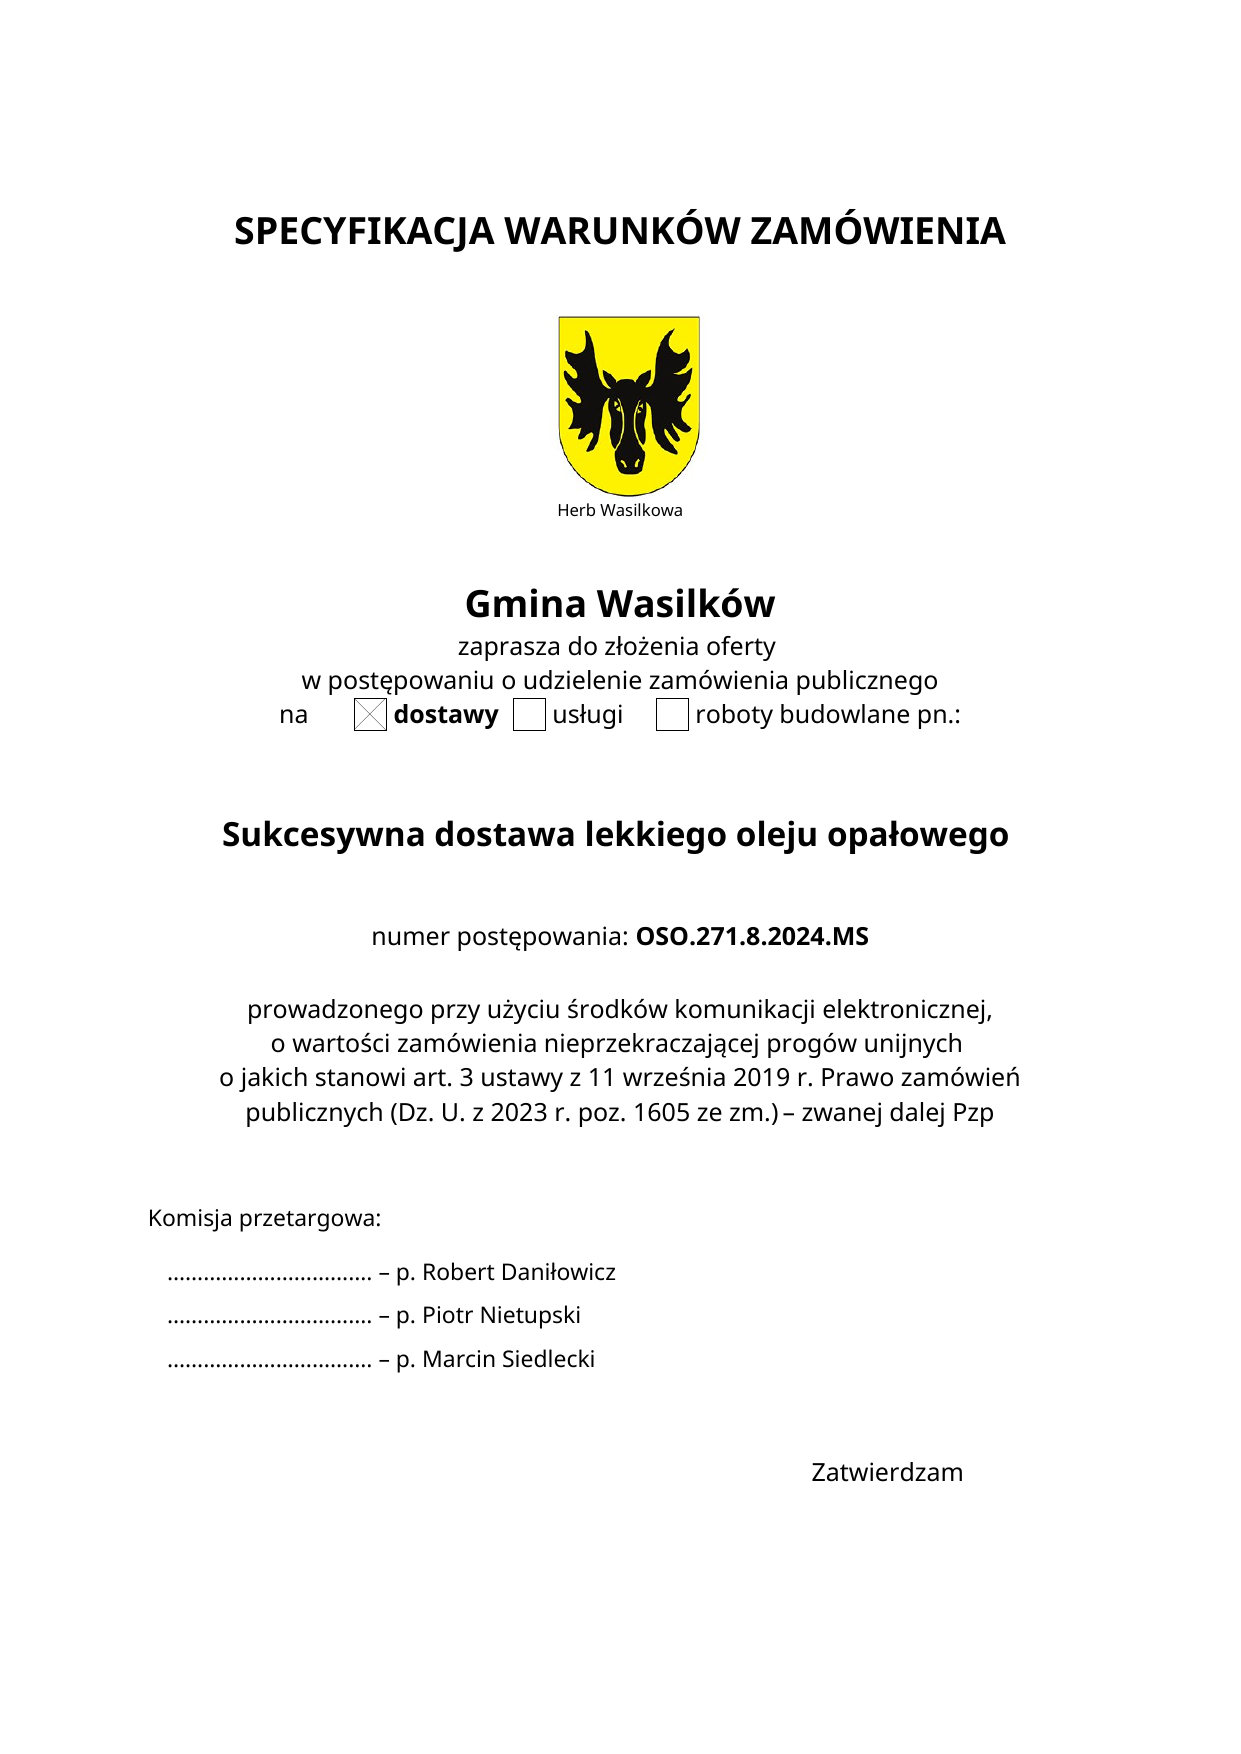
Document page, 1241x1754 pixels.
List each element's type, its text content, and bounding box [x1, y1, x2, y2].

text Sukcesywna dostawa lekkiego oleju opałowego [148, 811, 1093, 885]
text ……………………………. – p. Marcin Siedlecki [167, 1343, 1093, 1374]
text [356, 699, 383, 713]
text ……………………………. – p. Piotr Nietupski [167, 1299, 1093, 1331]
picture [458, 315, 783, 499]
text zaprasza do złożenia oferty w postępowaniu o udzielenie zamówienia publicznego [148, 629, 1093, 697]
title numer postępowania: OSO.271.8.2024.MS [148, 919, 1093, 953]
text Zatwierdzam [738, 1455, 1093, 1489]
text o wartości zamówienia nieprzekraczającej progów unijnych o jakich stanowi art. 3 ustawy z 11 września 2019 r. Prawo zamówień publicznych (Dz. U. z 2023 r. poz. 1605 ze zm.) – zwanej dalej Pzp [148, 1026, 1093, 1128]
title SPECYFIKACJA WARUNKÓW ZAMÓWIENIA [148, 204, 1093, 255]
text Gmina Wasilków [148, 578, 1093, 629]
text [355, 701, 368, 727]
text na dostawy usługi roboty budowlane pn.: [148, 697, 354, 731]
text prowadzonego przy użyciu środków komunikacji elektronicznej, [148, 992, 1093, 1026]
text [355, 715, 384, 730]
text na dostawy usługi roboty budowlane pn.: [386, 697, 1093, 731]
text ……………………………. – p. Robert Daniłowicz [167, 1255, 1093, 1287]
text Komisja przetargowa: [148, 1201, 1087, 1233]
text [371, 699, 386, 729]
text Herb Wasilkowa [148, 498, 1093, 521]
